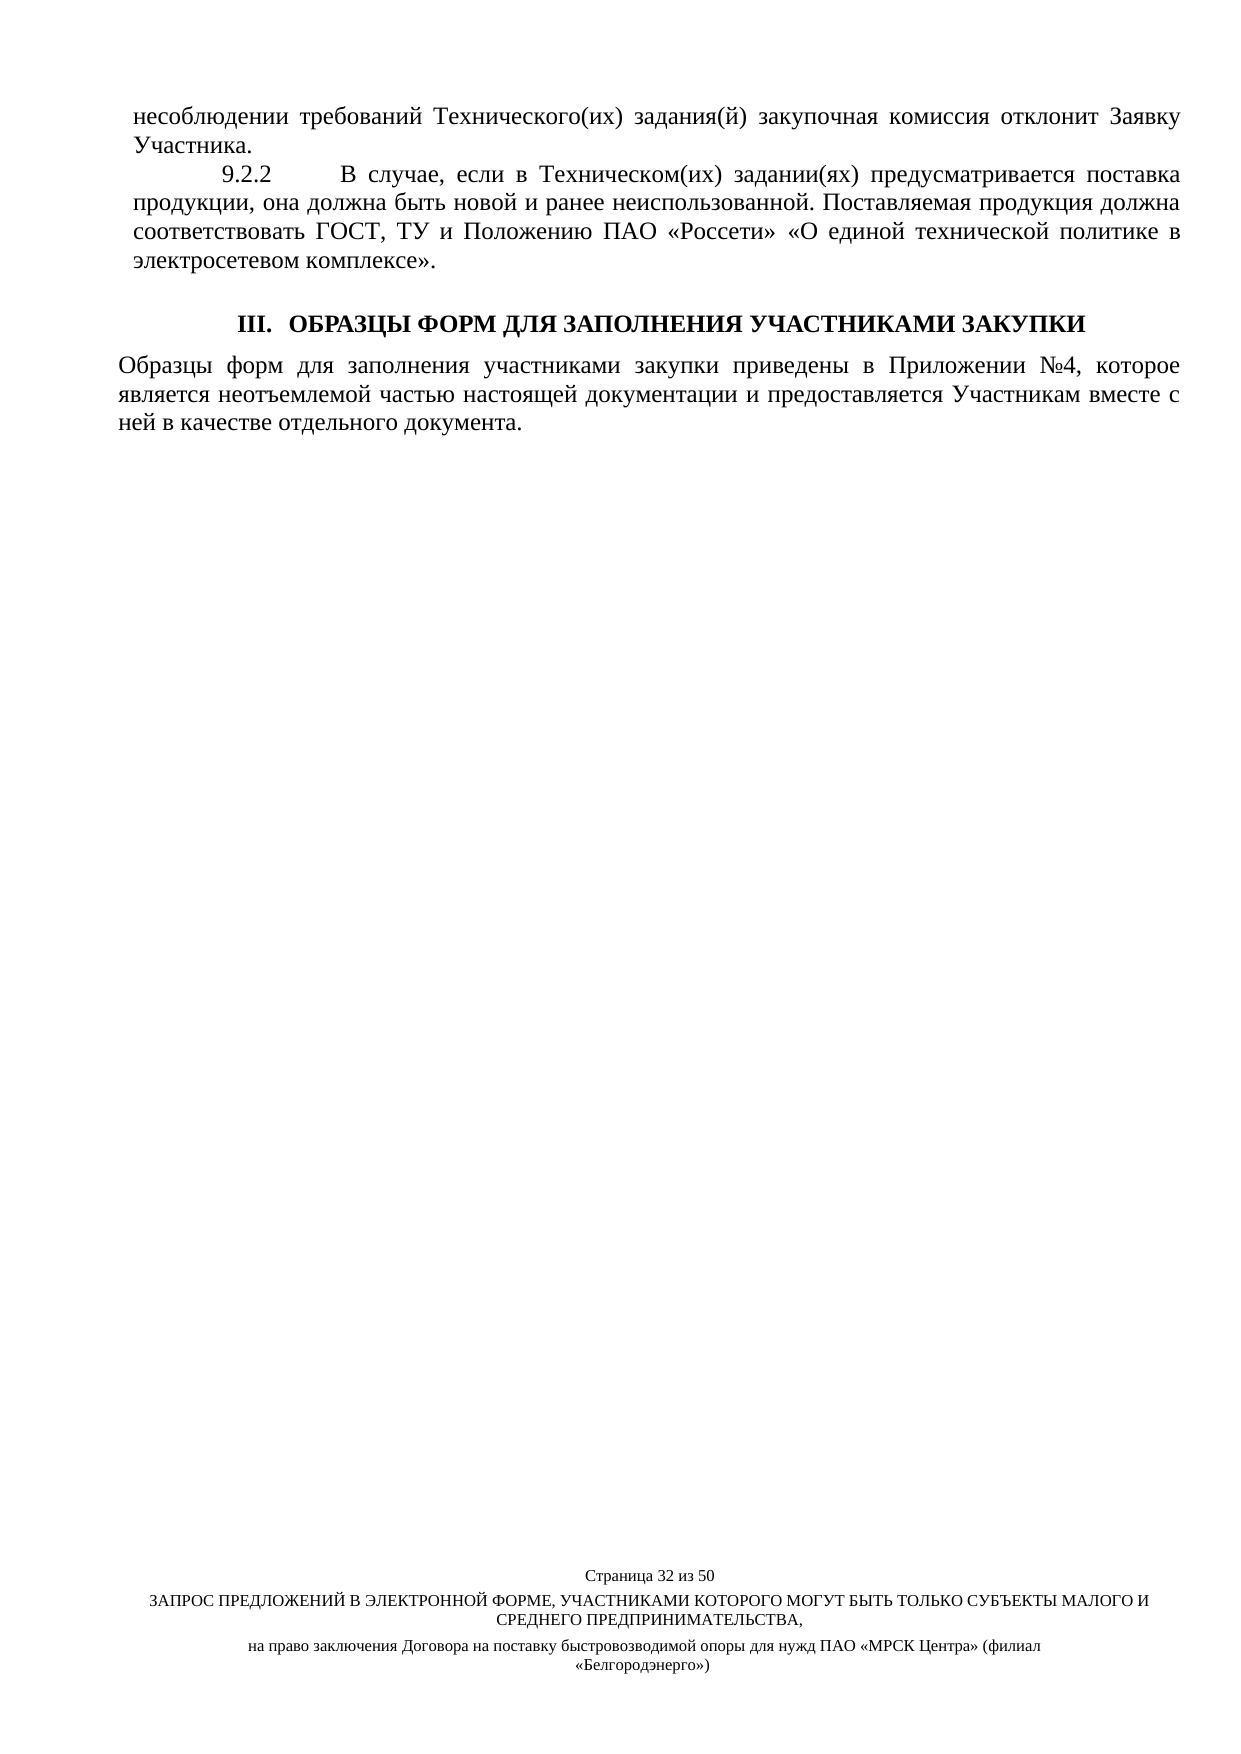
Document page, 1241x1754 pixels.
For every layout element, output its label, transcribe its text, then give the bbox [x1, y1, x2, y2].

subtitle В случае, если в Техническом(их) задании(ях) предусматривается поставка продукции, она должна быть новой и ранее неиспользованной. Поставляемая продукция должна соответствовать ГОСТ, ТУ и Положению ПАО «Россети» «О единой технической политике в электросетевом комплексе». [133, 159, 1181, 274]
subtitle ОБРАЗЦЫ ФОРМ ДЛЯ ЗАПОЛНЕНИЯ УЧАСТНИКАМИ ЗАКУПКИ [118, 309, 1181, 337]
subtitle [133, 101, 1181, 159]
subtitle Образцы форм для заполнения участниками закупки приведены в Приложении №4, которое является неотъемлемой частью настоящей документации и предоставляется Участникам вместе с ней в качестве отдельного документа. [118, 350, 1181, 436]
